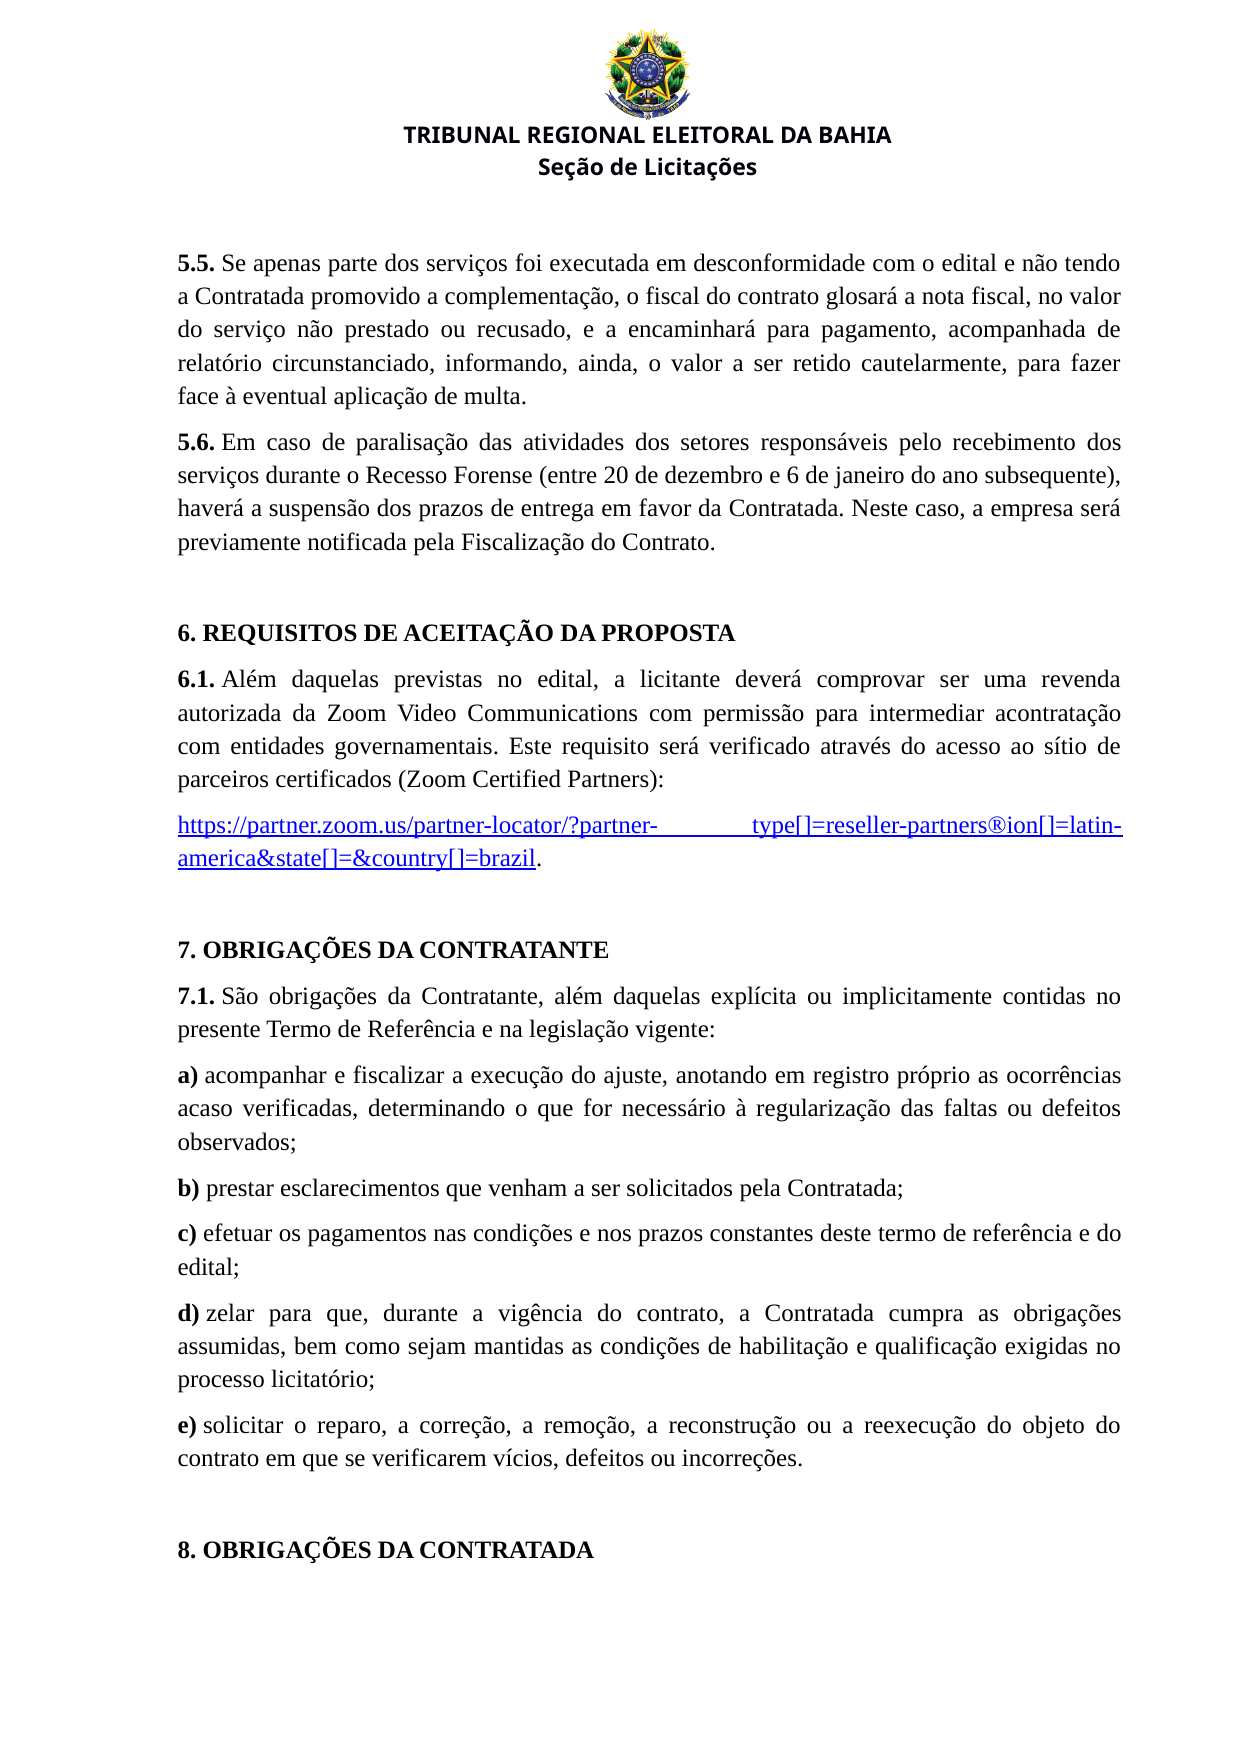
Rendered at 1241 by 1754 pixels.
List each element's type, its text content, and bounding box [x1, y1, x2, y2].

text 8. OBRIGAÇÕES DA CONTRATADA [177, 1532, 1122, 1565]
text 6. REQUISITOS DE ACEITAÇÃO DA PROPOSTA [177, 615, 1122, 648]
text 5.5. Se apenas parte dos serviços foi executada em desconformidade com o edital e não tendo a Contratada promovido a complementação, o fiscal do contrato glosará a nota fiscal, no valor do serviço não prestado ou recusado, e a encaminhará para pagamento, acompanhada de relatório circunstanciado, informando, ainda, o valor a ser retido cautelarmente, para fazer face à eventual aplicação de multa. [177, 244, 1122, 411]
text https://partner.zoom.us/partner-locator/?partner- type[]=reseller-partners®ion[]=latin-america&state[]=&country[]=brazil. [177, 836, 1122, 873]
text 7.1. São obrigações da Contratante, além daquelas explícita ou implicitamente contidas no presente Termo de Referência e na legislação vigente: [177, 978, 1122, 1044]
text c) efetuar os pagamentos nas condições e nos prazos constantes deste termo de referência e do edital; [177, 1215, 1122, 1282]
text 6.1. Além daquelas previstas no edital, a licitante deverá comprovar ser uma revenda autorizada da Zoom Video Communications com permissão para intermediar acontratação com entidades governamentais. Este requisito será verificado através do acesso ao sítio de parceiros certificados (Zoom Certified Partners): [177, 661, 1122, 794]
text e) solicitar o reparo, a correção, a remoção, a reconstrução ou a reexecução do objeto do contrato em que se verificarem vícios, defeitos ou incorreções. [177, 1407, 1122, 1473]
text 5.6. Em caso de paralisação das atividades dos setores responsáveis pelo recebimento dos serviços durante o Recesso Forense (entre 20 de dezembro e 6 de janeiro do ano subsequente), haverá a suspensão dos prazos de entrega em favor da Contratada. Neste caso, a empresa será previamente notificada pela Fiscalização do Contrato. [177, 423, 1122, 557]
text https://partner.zoom.us/partner-locator/?partner- type[]=reseller-partners®ion[]=latin-america&state[]=&country[]=brazil. [177, 807, 1122, 835]
text b) prestar esclarecimentos que venham a ser solicitados pela Contratada; [177, 1169, 1122, 1203]
text 7. OBRIGAÇÕES DA CONTRATANTE [177, 932, 1122, 965]
text d) zelar para que, durante a vigência do contrato, a Contratada cumpra as obrigações assumidas, bem como sejam mantidas as condições de habilitação e qualificação exigidas no processo licitatório; [177, 1294, 1122, 1394]
text a) acompanhar e fiscalizar a execução do ajuste, anotando em registro próprio as ocorrências acaso verificadas, determinando o que for necessário à regularização das faltas ou defeitos observados; [177, 1057, 1122, 1157]
